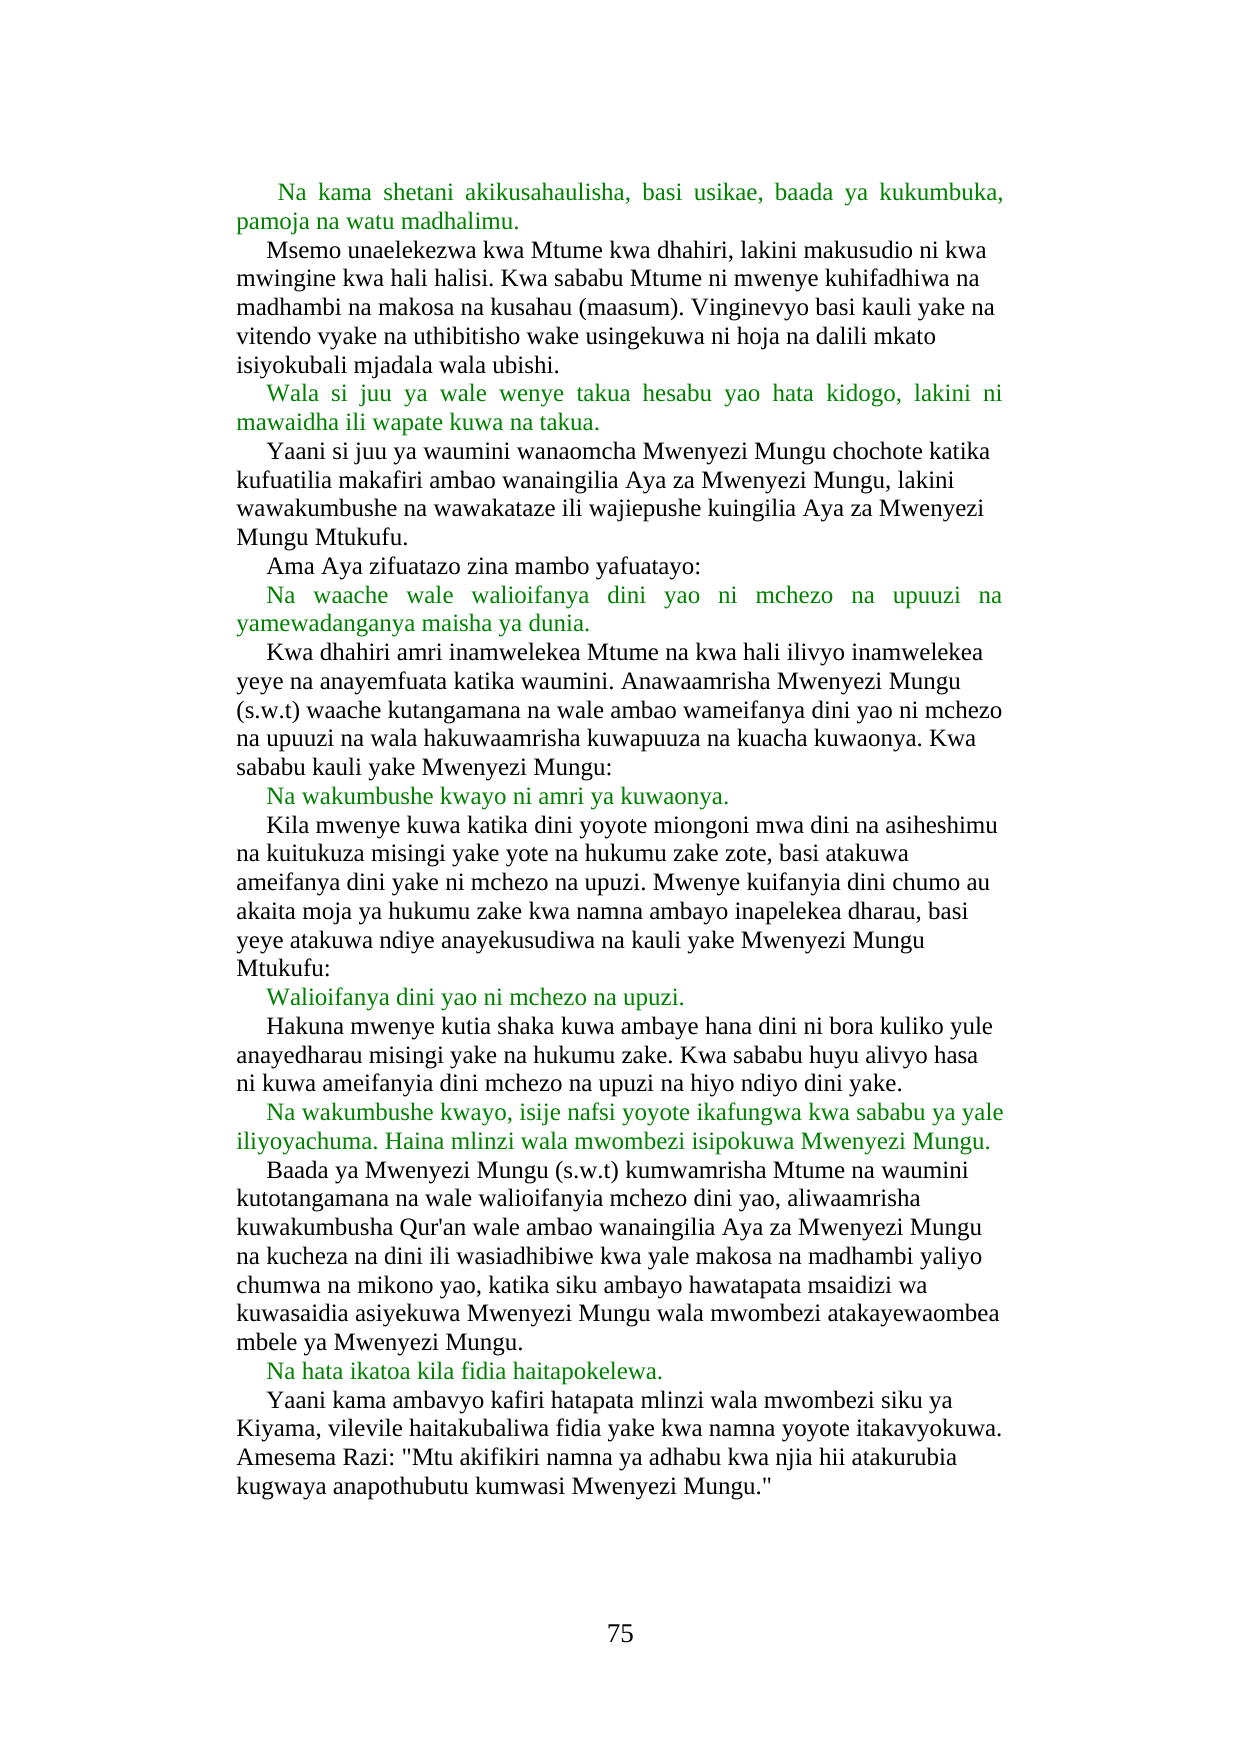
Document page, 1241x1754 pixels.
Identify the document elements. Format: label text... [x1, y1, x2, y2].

text Walioifanya dini yao ni mchezo na upuzi. [236, 982, 1004, 1011]
text Na waache wale walioifanya dini yao ni mchezo na upuuzi na yamewadanganya maisha ya dunia. [236, 580, 1004, 637]
text Yaani si juu ya waumini wanaomcha Mwenyezi Mungu chochote katika kufuatilia makafiri ambao wanaingilia Aya za Mwenyezi Mungu, lakini wawakumbushe na wawakataze ili wajiepushe kuingilia Aya za Mwenyezi Mungu Mtukufu. [236, 436, 1004, 551]
text Na kama shetani akikusahaulisha, basi usikae, baada ya kukumbuka, pamoja na watu madhalimu. [236, 177, 1004, 235]
text Msemo unaelekezwa kwa Mtume kwa dhahiri, lakini makusudio ni kwa mwingine kwa hali halisi. Kwa sababu Mtume ni mwenye kuhifadhiwa na madhambi na makosa na kusahau (maasum). Vinginevyo basi kauli yake na vitendo vyake na uthibitisho wake usingekuwa ni hoja na dalili mkato isiyokubali mjadala wala ubishi. [236, 235, 1004, 378]
text Hakuna mwenye kutia shaka kuwa ambaye hana dini ni bora kuliko yule anayedharau misingi yake na hukumu zake. Kwa sababu huyu alivyo hasa ni kuwa ameifanyia dini mchezo na upuzi na hiyo ndiyo dini yake. [236, 1011, 1004, 1097]
text Na wakumbushe kwayo ni amri ya kuwaonya. [236, 781, 1004, 810]
text Na wakumbushe kwayo, isije nafsi yoyote ikafungwa kwa sababu ya yale iliyoyachuma. Haina mlinzi wala mwombezi isipokuwa Mwenyezi Mungu. [236, 1097, 1004, 1155]
text Baada ya Mwenyezi Mungu (s.w.t) kumwamrisha Mtume na waumini kutotangamana na wale walioifanyia mchezo dini yao, aliwaamrisha kuwakumbusha Qur'an wale ambao wanaingilia Aya za Mwenyezi Mungu na kucheza na dini ili wasiadhibiwe kwa yale makosa na madhambi yaliyo chumwa na mikono yao, katika siku ambayo hawatapata msaidizi wa kuwasaidia asiyekuwa Mwenyezi Mungu wala mwombezi atakayewaombea mbele ya Mwenyezi Mungu. [236, 1155, 1004, 1356]
text Yaani kama ambavyo kafiri hatapata mlinzi wala mwombezi siku ya Kiyama, vilevile haitakubaliwa fidia yake kwa namna yoyote itakavyokuwa. Amesema Razi: "Mtu akifikiri namna ya adhabu kwa njia hii atakurubia kugwaya anapothubutu kumwasi Mwenyezi Mungu." [236, 1385, 1004, 1500]
text Kila mwenye kuwa katika dini yoyote miongoni mwa dini na asiheshimu na kuitukuza misingi yake yote na hukumu zake zote, basi atakuwa ameifanya dini yake ni mchezo na upuzi. Mwenye kuifanyia dini chumo au akaita moja ya hukumu zake kwa namna ambayo inapelekea dharau, basi yeye atakuwa ndiye anayekusudiwa na kauli yake Mwenyezi Mungu Mtukufu: [236, 810, 1004, 982]
text Wala si juu ya wale wenye takua hesabu yao hata kidogo, lakini ni mawaidha ili wapate kuwa na takua. [236, 378, 1004, 436]
text Na hata ikatoa kila fidia haitapokelewa. [236, 1356, 1004, 1385]
text Kwa dhahiri amri inamwelekea Mtume na kwa hali ilivyo inamwelekea yeye na anayemfuata katika waumini. Anawaamrisha Mwenyezi Mungu (s.w.t) waache kutangamana na wale ambao wameifanya dini yao ni mchezo na upuuzi na wala hakuwaamrisha kuwapuuza na kuacha kuwaonya. Kwa sababu kauli yake Mwenyezi Mungu: [236, 637, 1004, 781]
text Ama Aya zifuatazo zina mambo yafuatayo: [236, 551, 1004, 580]
